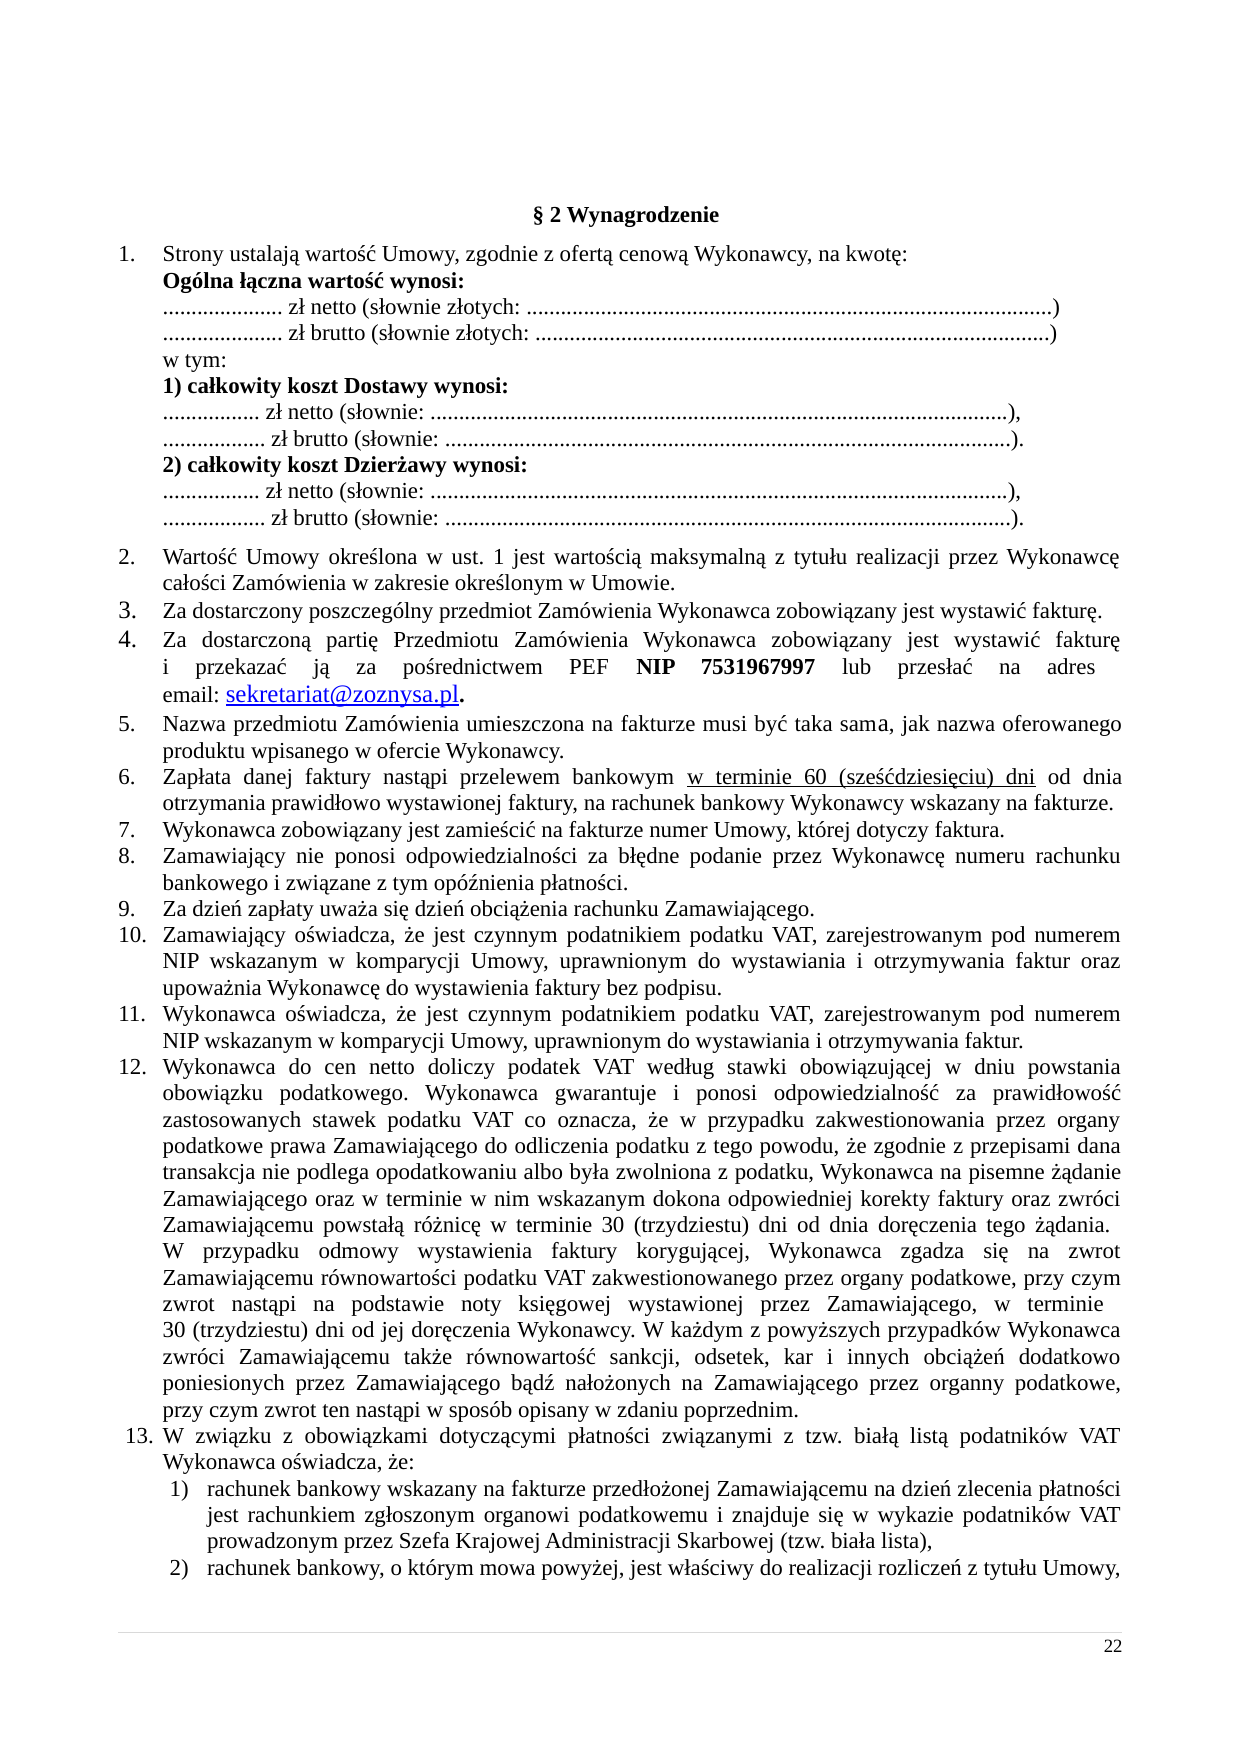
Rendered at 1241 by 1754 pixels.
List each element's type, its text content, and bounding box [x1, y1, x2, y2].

list rachunek bankowy, o którym mowa powyżej, jest właściwy do realizacji rozliczeń z tytułu Umowy, [169, 1554, 1122, 1580]
list Za dzień zapłaty uważa się dzień obciążenia rachunku Zamawiającego. [118, 895, 1122, 921]
list .................. zł brutto (słownie: ...................................................................................................). [162, 504, 1122, 530]
list Nazwa przedmiotu Zamówienia umieszczona na fakturze musi być taka sama, jak nazwa oferowanego produktu wpisanego w ofercie Wykonawcy. [118, 708, 1122, 763]
list W związku z obowiązkami dotyczącymi płatności związanymi z tzw. białą listą podatników VAT Wykonawca oświadcza, że: [125, 1422, 1122, 1475]
list rachunek bankowy wskazany na fakturze przedłożonej Zamawiającemu na dzień zlecenia płatności jest rachunkiem zgłoszonym organowi podatkowemu i znajduje się w wykazie podatników VAT prowadzonym przez Szefa Krajowej Administracji Skarbowej (tzw. biała lista), [169, 1475, 1122, 1554]
list Zamawiający oświadcza, że jest czynnym podatnikiem podatku VAT, zarejestrowanym pod numerem NIP wskazanym w komparycji Umowy, uprawnionym do wystawiania i otrzymywania faktur oraz upoważnia Wykonawcę do wystawienia faktury bez podpisu. [118, 921, 1122, 1000]
list ..................... zł brutto (słownie złotych: ..........................................................................................) [162, 319, 1122, 346]
list Strony ustalają wartość Umowy, zgodnie z ofertą cenową Wykonawcy, na kwotę: [118, 240, 1122, 267]
list Wykonawca zobowiązany jest zamieścić na fakturze numer Umowy, której dotyczy faktura. [118, 816, 1122, 842]
list .................. zł brutto (słownie: ...................................................................................................). [162, 425, 1122, 451]
list Wartość Umowy określona w ust. 1 jest wartością maksymalną z tytułu realizacji przez Wykonawcę całości Zamówienia w zakresie określonym w Umowie. [118, 543, 1122, 595]
list Wykonawca do cen netto doliczy podatek VAT według stawki obowiązującej w dniu powstania obowiązku podatkowego. Wykonawca gwarantuje i ponosi odpowiedzialność za prawidłowość zastosowanych stawek podatku VAT co oznacza, że w przypadku zakwestionowania przez organy podatkowe prawa Zamawiającego do odliczenia podatku z tego powodu, że zgodnie z przepisami dana transakcja nie podlega opodatkowaniu albo była zwolniona z podatku, Wykonawca na pisemne żądanie Zamawiającego oraz w terminie w nim wskazanym dokona odpowiedniej korekty faktury oraz zwróci Zamawiającemu powstałą różnicę w terminie 30 (trzydziestu) dni od dnia doręczenia tego żądania. W przypadku odmowy wystawienia faktury korygującej, Wykonawca zgadza się na zwrot Zamawiającemu równowartości podatku VAT zakwestionowanego przez organy podatkowe, przy czym zwrot nastąpi na podstawie noty księgowej wystawionej przez Zamawiającego, w terminie 30 (trzydziestu) dni od jej doręczenia Wykonawcy. W każdym z powyższych przypadków Wykonawca zwróci Zamawiającemu także równowartość sankcji, odsetek, kar i innych obciążeń dodatkowo poniesionych przez Zamawiającego bądź nałożonych na Zamawiającego przez organny podatkowe, przy czym zwrot ten nastąpi w sposób opisany w zdaniu poprzednim. [118, 1053, 1122, 1422]
list Za dostarczony poszczególny przedmiot Zamówienia Wykonawca zobowiązany jest wystawić fakturę. [118, 595, 1122, 624]
list ................. zł netto (słownie: .....................................................................................................), [162, 398, 1122, 425]
list Za dostarczoną partię Przedmiotu Zamówienia Wykonawca zobowiązany jest wystawić fakturę i przekazać ją za pośrednictwem PEF NIP 7531967997 lub przesłać na adres email: sekretariat@zoznysa.pl. [118, 624, 1122, 708]
list 2) całkowity koszt Dzierżawy wynosi: [162, 451, 1122, 477]
list 1) całkowity koszt Dostawy wynosi: [162, 372, 1122, 398]
list Zapłata danej faktury nastąpi przelewem bankowym w terminie 60 (sześćdziesięciu) dni od dnia otrzymania prawidłowo wystawionej faktury, na rachunek bankowy Wykonawcy wskazany na fakturze. [118, 763, 1122, 816]
list Zamawiający nie ponosi odpowiedzialności za błędne podanie przez Wykonawcę numeru rachunku bankowego i związane z tym opóźnienia płatności. [118, 842, 1122, 895]
list Ogólna łączna wartość wynosi: [162, 267, 1122, 293]
text § 2 Wynagrodzenie [118, 201, 1133, 228]
list ................. zł netto (słownie: .....................................................................................................), [162, 477, 1122, 504]
list w tym: [162, 346, 1122, 372]
list Wykonawca oświadcza, że jest czynnym podatnikiem podatku VAT, zarejestrowanym pod numerem NIP wskazanym w komparycji Umowy, uprawnionym do wystawiania i otrzymywania faktur. [118, 1000, 1122, 1053]
list ..................... zł netto (słownie złotych: ............................................................................................) [162, 293, 1122, 319]
